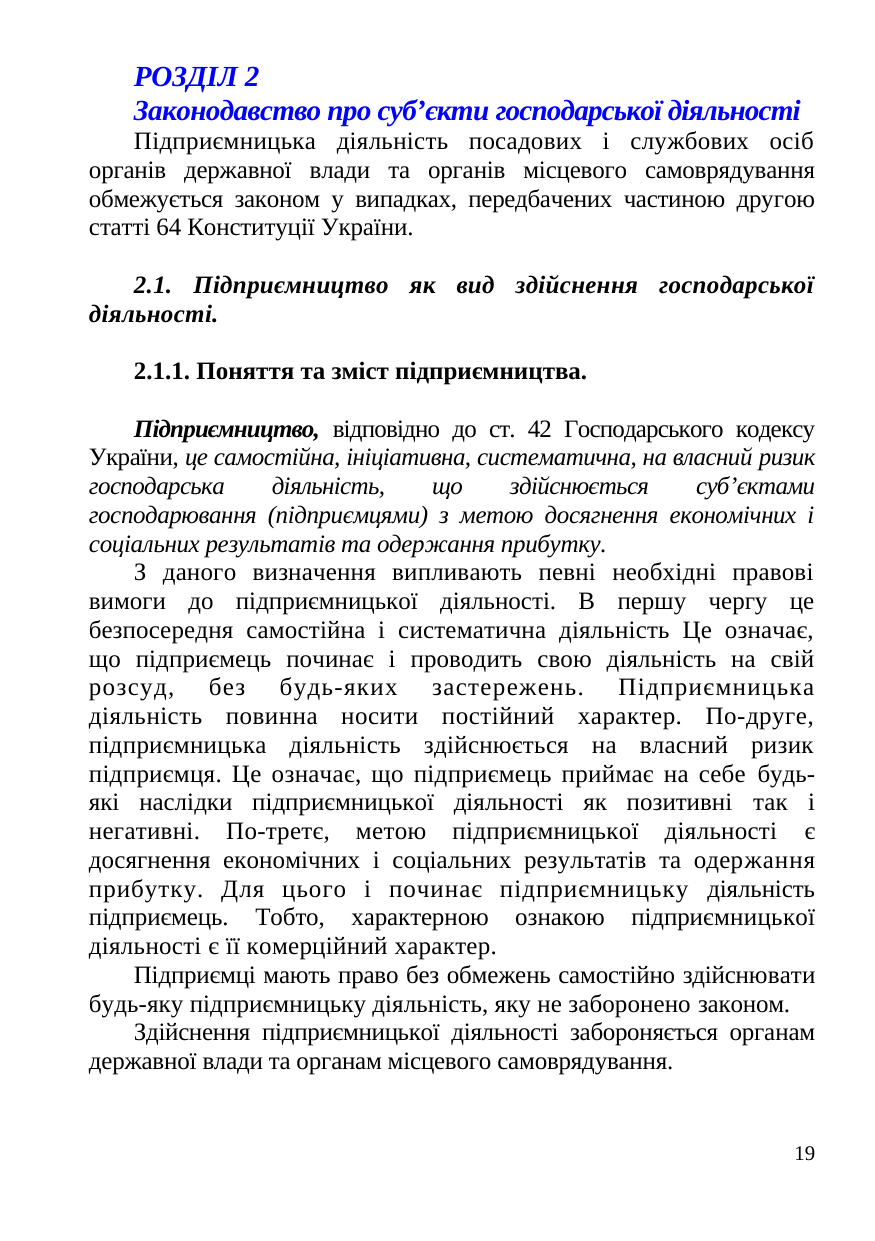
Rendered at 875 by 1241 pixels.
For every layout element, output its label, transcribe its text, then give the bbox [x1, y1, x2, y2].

text 2.1.1. Поняття та зміст підприємництва. [89, 356, 815, 385]
text Підприємницька діяльність посадових і службових осіб органів державної влади та органів місцевого самоврядування обмежується законом у випадках, передбачених частиною другою статті 64 Конституції України. [89, 126, 815, 241]
text З даного визначення випливають певні необхідні правові вимоги до підприємницької діяльності. В першу чергу це безпосередня самостійна і систематична діяльність Це означає, що підприємець починає і проводить свою діяльність на свій розсуд, без будь-яких застережень. Підприємницька діяльність повинна носити постійний характер. По-друге, підприємницька діяльність здійснюється на власний ризик підприємця. Це означає, що підприємець приймає на себе будь-які наслідки підприємницької діяльності як позитивні так і негативні. По-третє, метою підприємницької діяльності є досягнення економічних і соціальних результатів та одержання прибутку. Для цього і починає підприємницьку діяльність підприємець. Тобто, характерною ознакою підприємницької діяльності є її комерційний характер. [89, 557, 815, 960]
text 2.1. Підприємництво як вид здійснення господарської діяльності. [89, 270, 815, 327]
text Законодавство про суб’єкти господарської діяльності [89, 93, 815, 126]
text Підприємці мають право без обмежень самостійно здійснювати будь-яку підприємницьку діяльність, яку не заборонено законом. [89, 960, 815, 1017]
text Підприємництво, відповідно до ст. 42 Господарського кодексу України, це самостійна, ініціативна, систематична, на власний ризик господарська діяльність, що здійснюється суб’єктами господарювання (підприємцями) з метою досягнення економічних і соціальних результатів та одержання прибутку. [89, 414, 815, 557]
text Здійснення підприємницької діяльності забороняється органам державної влади та органам місцевого самоврядування. [89, 1017, 815, 1075]
text РОЗДІЛ 2 [89, 59, 815, 93]
